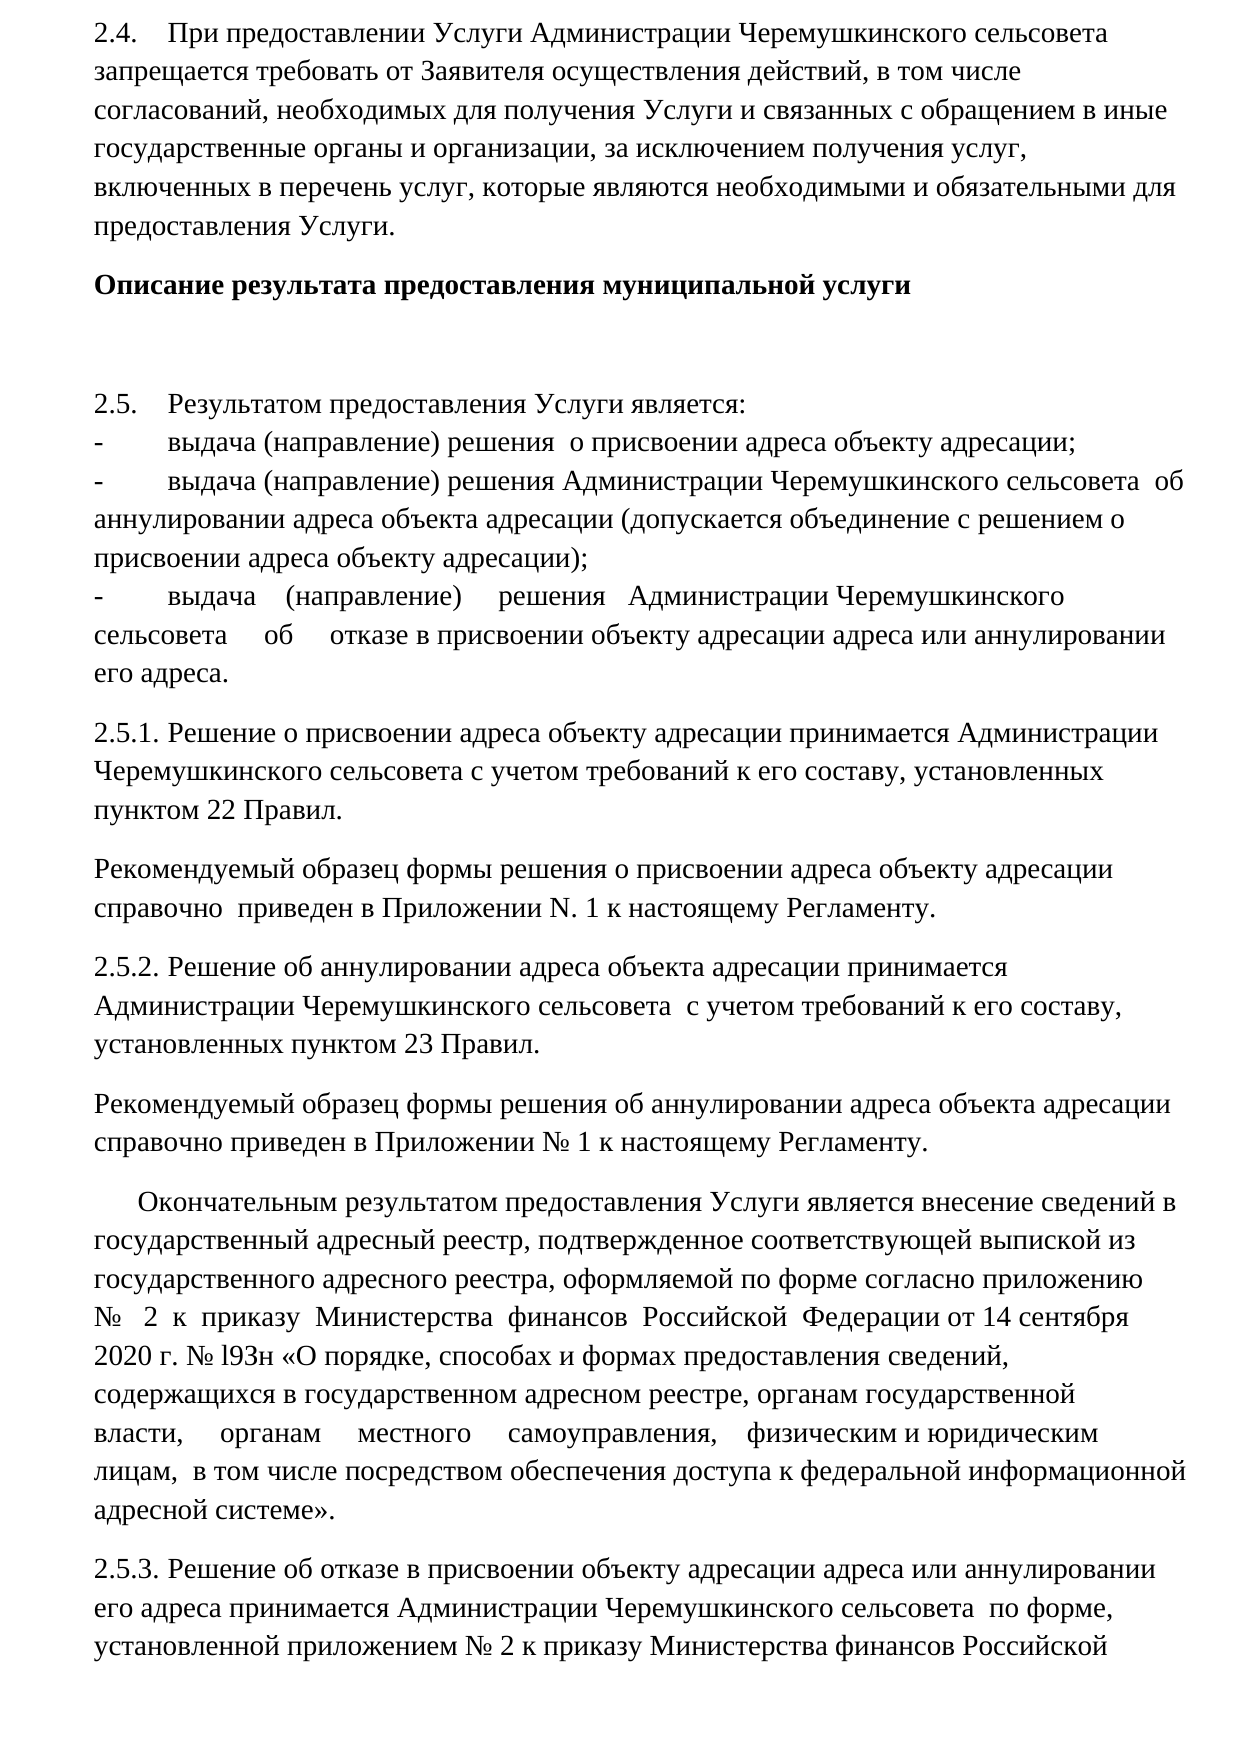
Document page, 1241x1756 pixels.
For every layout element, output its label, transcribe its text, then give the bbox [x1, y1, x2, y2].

text Описание результата предоставления муниципальной услуги [94, 267, 1190, 301]
text Рекомендуемый образец формы решения об аннулировании адреса объекта адресации справочно приведен в Приложении № 1 к настоящему Регламенту. [94, 1086, 1190, 1158]
text 2.5.2. Решение об аннулировании адреса объекта адресации принимается Администрации Черемушкинского сельсовета с учетом требований к его составу, установленных пунктом 23 Правил. [94, 949, 1190, 1060]
text Окончательным результатом предоставления Услуги является внесение сведений в государственный адресный реестр, подтвержденное соответствующей выпиской из государственного адресного реестра, оформляемой по форме согласно приложению № 2 к приказу Министерства финансов Российской Федерации от 14 сентября 2020 г. № l9Зн «О порядке, способах и формах предоставления сведений, содержащихся в государственном адресном реестре, органам государственной власти, органам местного самоуправления, физическим и юридическим лицам, в том числе посредством обеспечения доступа к федеральной информационной адресной системе». [94, 1184, 1190, 1526]
text 2.5. Результатом предоставления Услуги является: - выдача (направление) решения о присвоении адреса объекту адресации; - выдача (направление) решения Администрации Черемушкинского сельсовета об аннулировании адреса объекта адресации (допускается объединение с решением о присвоении адреса объекту адресации); - выдача (направление) решения Администрации Черемушкинского сельсовета об отказе в присвоении объекту адресации адреса или аннулировании его адреса. [94, 386, 1190, 689]
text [94, 1551, 1190, 1662]
text 2.5.1. Решение о присвоении адреса объекту адресации принимается Администрации Черемушкинского сельсовета с учетом требований к его составу, установленных пунктом 22 Правил. [94, 715, 1190, 826]
text 2.4. При предоставлении Услуги Администрации Черемушкинского сельсовета запрещается требовать от Заявителя осуществления действий, в том числе согласований, необходимых для получения Услуги и связанных с обращением в иные государственные органы и организации, за исключением получения услуг, включенных в перечень услуг, которые являются необходимыми и обязательными для предоставления Услуги. [94, 15, 1190, 241]
text Рекомендуемый образец формы решения о присвоении адреса объекту адресации справочно приведен в Приложении N. 1 к настоящему Регламенту. [94, 851, 1190, 923]
